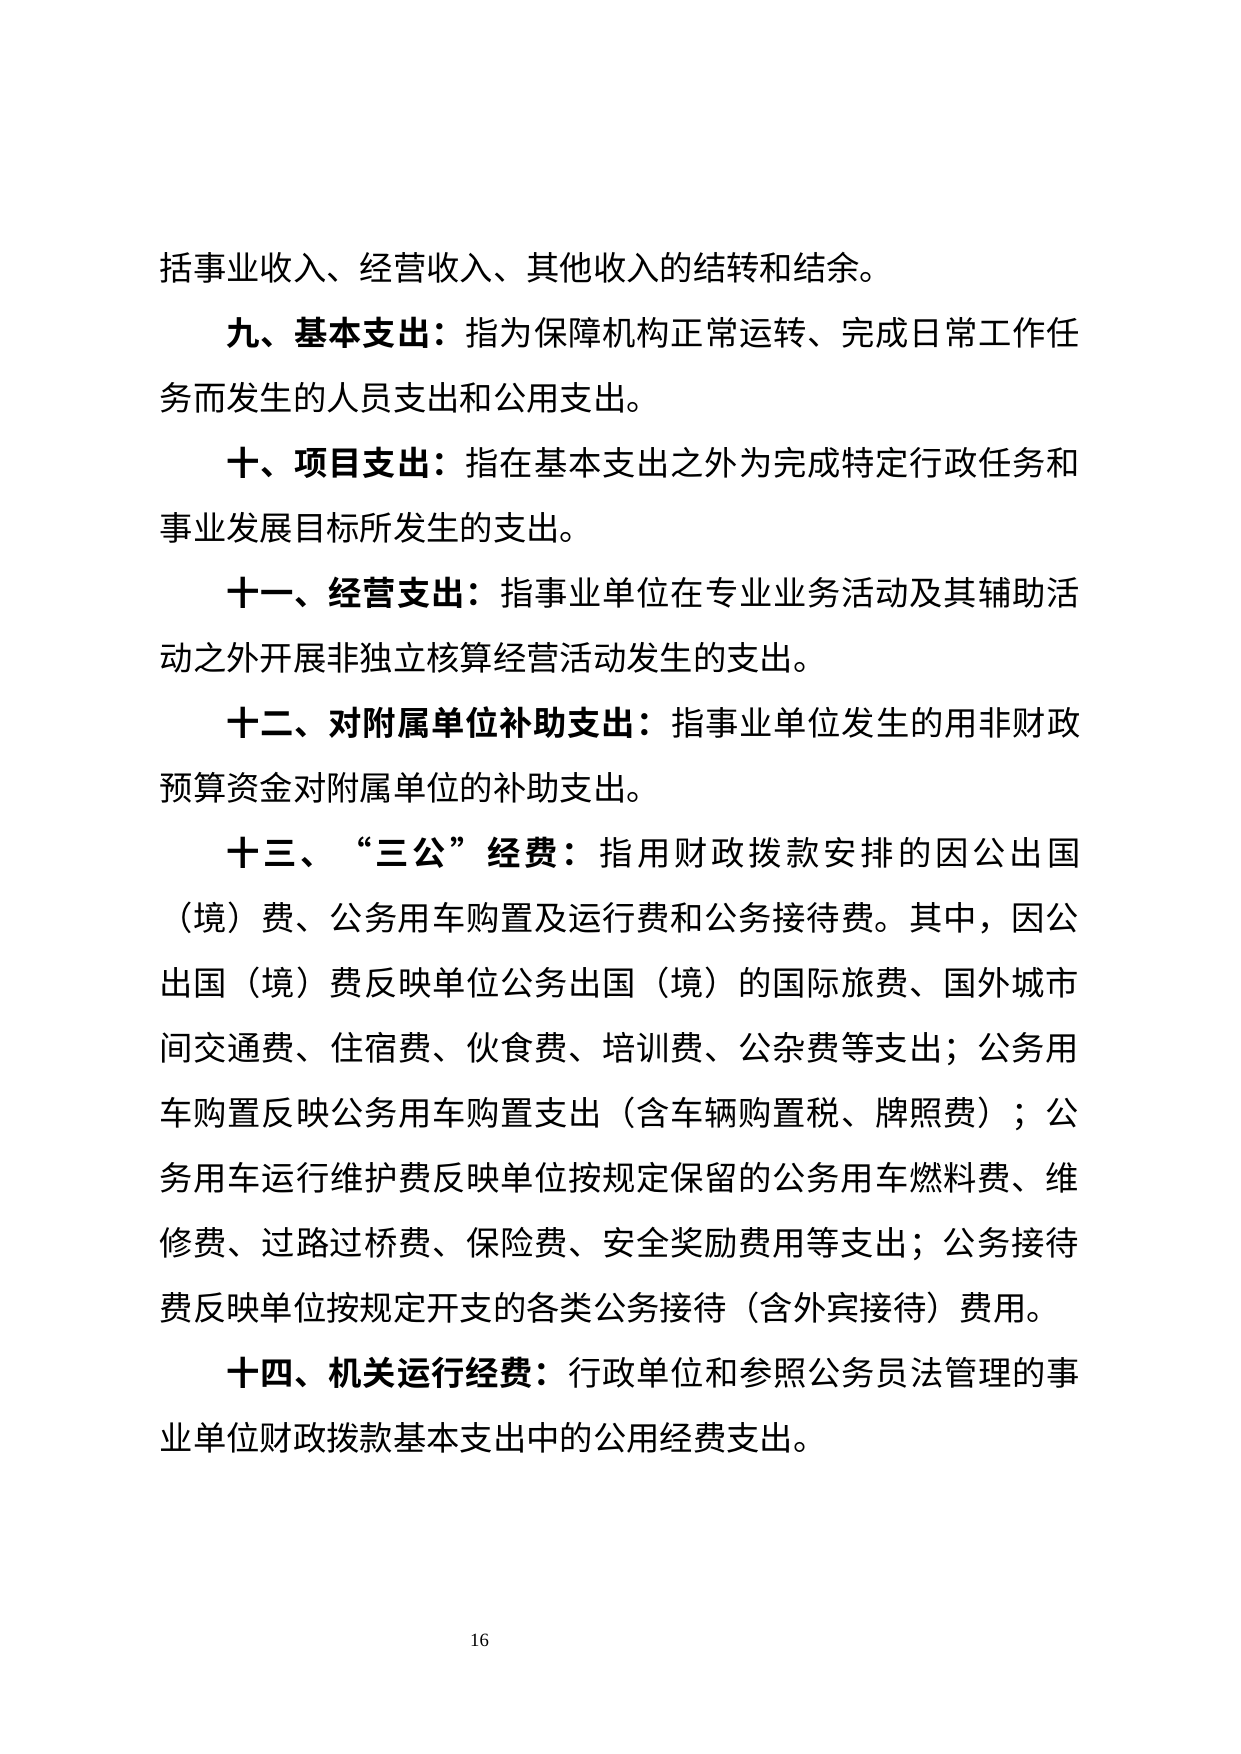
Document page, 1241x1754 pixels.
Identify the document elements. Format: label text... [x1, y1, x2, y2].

text 十、项目支出：指在基本支出之外为完成特定行政任务和事业发展目标所发生的支出。 [159, 428, 1081, 558]
text 十二、对附属单位补助支出：指事业单位发生的用非财政预算资金对附属单位的补助支出。 [159, 688, 1081, 818]
text 九、基本支出：指为保障机构正常运转、完成日常工作任务而发生的人员支出和公用支出。 [159, 298, 1081, 428]
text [159, 233, 1081, 298]
text 十四、机关运行经费：行政单位和参照公务员法管理的事业单位财政拨款基本支出中的公用经费支出。 [159, 1338, 1081, 1468]
text 十三、“三公”经费：指用财政拨款安排的因公出国（境）费、公务用车购置及运行费和公务接待费。其中，因公出国（境）费反映单位公务出国（境）的国际旅费、国外城市间交通费、住宿费、伙食费、培训费、公杂费等支出；公务用车购置反映公务用车购置支出（含车辆购置税、牌照费）；公务用车运行维护费反映单位按规定保留的公务用车燃料费、维修费、过路过桥费、保险费、安全奖励费用等支出；公务接待费反映单位按规定开支的各类公务接待（含外宾接待）费用。 [159, 818, 1081, 1338]
text 十一、经营支出：指事业单位在专业业务活动及其辅助活动之外开展非独立核算经营活动发生的支出。 [159, 558, 1081, 688]
